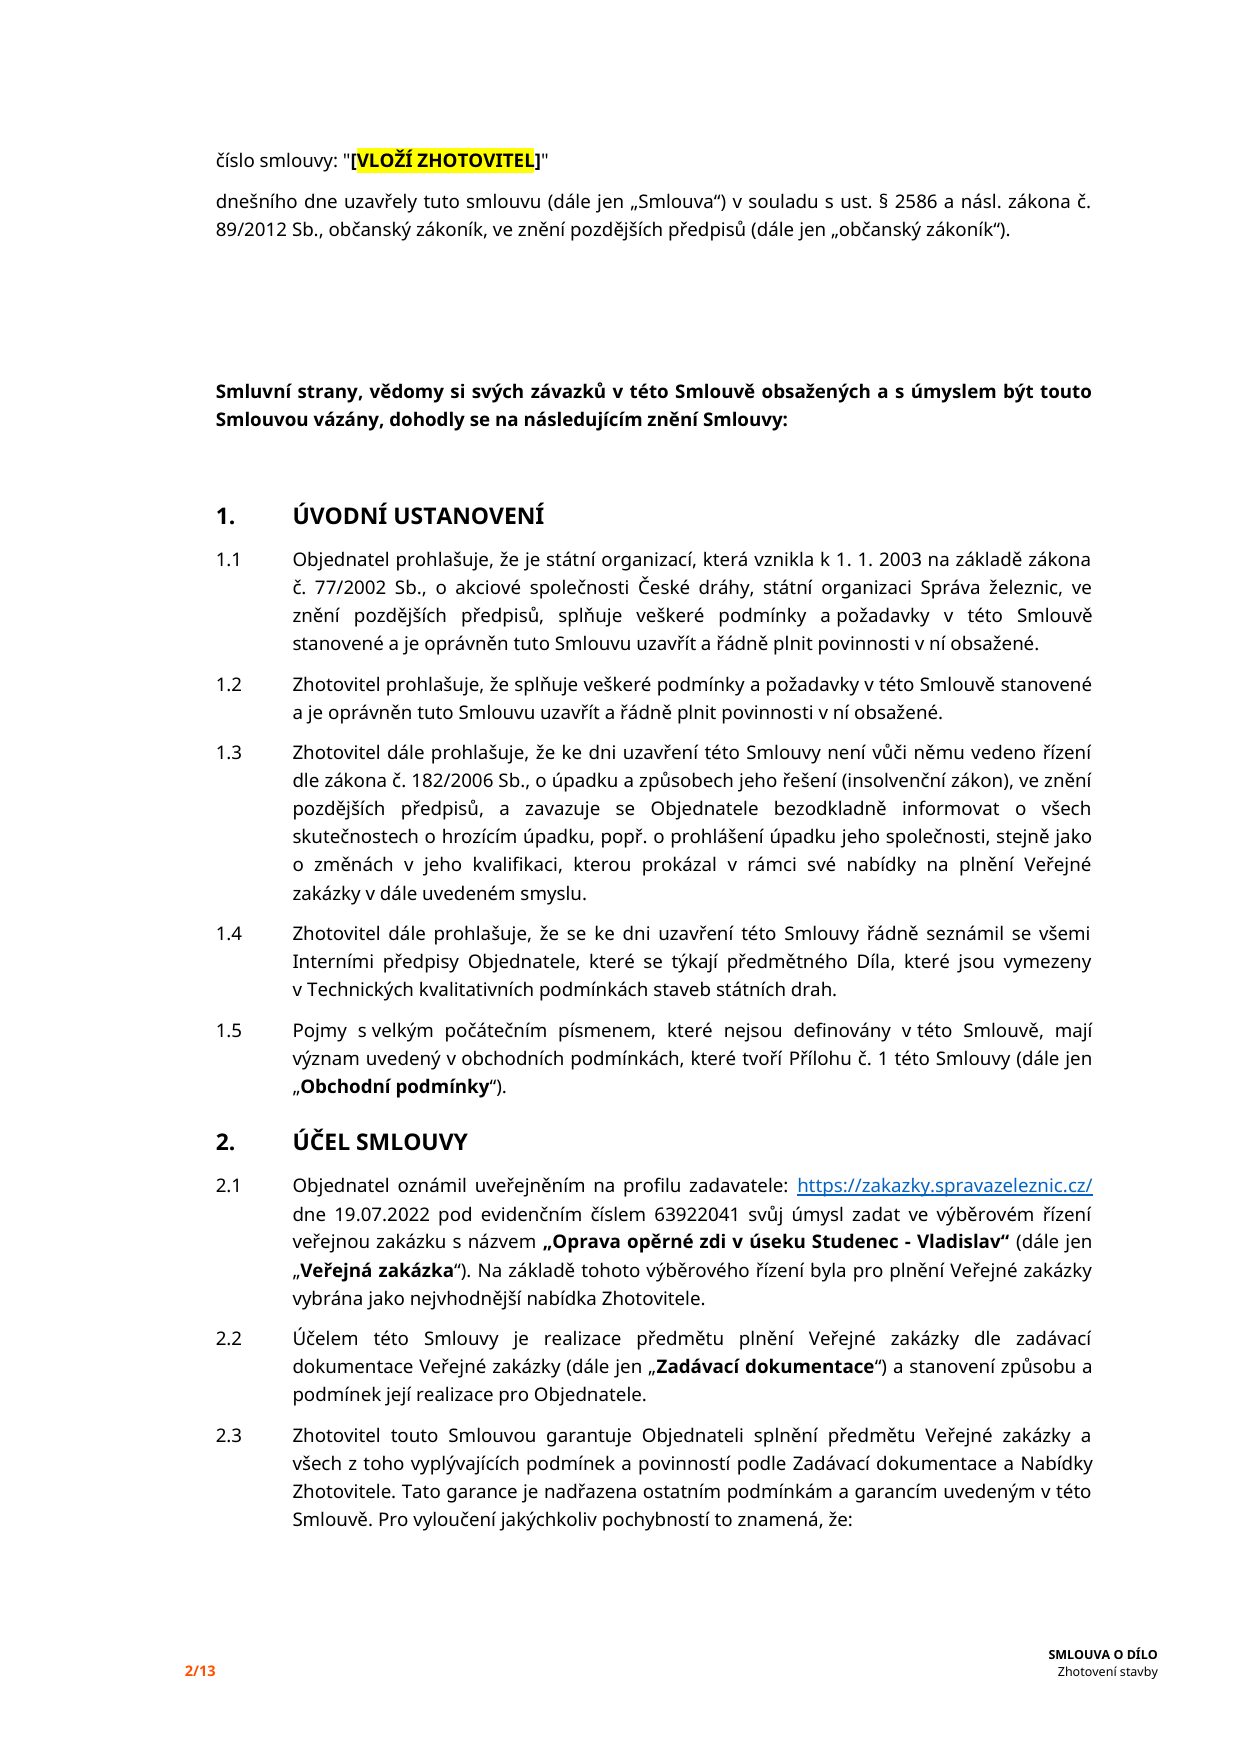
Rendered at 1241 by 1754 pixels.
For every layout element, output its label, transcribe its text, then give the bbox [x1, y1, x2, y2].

text dnešního dne uzavřely tuto smlouvu (dále jen „Smlouva“) v souladu s ust. § 2586 a násl. zákona č. 89/2012 Sb., občanský zákoník, ve znění pozdějších předpisů (dále jen „občanský zákoník“). [216, 188, 1093, 242]
text Zhotovitel dále prohlašuje, že ke dni uzavření této Smlouvy není vůči němu vedeno řízení dle zákona č. 182/2006 Sb., o úpadku a způsobech jeho řešení (insolvenční zákon), ve znění pozdějších předpisů, a zavazuje se Objednatele bezodkladně informovat o všech skutečnostech o hrozícím úpadku, popř. o prohlášení úpadku jeho společnosti, stejně jako o změnách v jeho kvalifikaci, kterou prokázal v rámci své nabídky na plnění Veřejné zakázky v dále uvedeném smyslu. [216, 740, 1093, 905]
text číslo smlouvy: "[VLOŽÍ ZHOTOVITEL]" [216, 147, 1093, 173]
text Smluvní strany, vědomy si svých závazků v této Smlouvě obsažených a s úmyslem být touto Smlouvou vázány, dohodly se na následujícím znění Smlouvy: [216, 378, 1093, 432]
text Pojmy s velkým počátečním písmenem, které nejsou definovány v této Smlouvě, mají význam uvedený v obchodních podmínkách, které tvoří Přílohu č. 1 této Smlouvy (dále jen „Obchodní podmínky“). [216, 1017, 1093, 1098]
text Objednatel prohlašuje, že je státní organizací, která vznikla k 1. 1. 2003 na základě zákona č. 77/2002 Sb., o akciové společnosti České dráhy, státní organizaci Správa železnic, ve znění pozdějších předpisů, splňuje veškeré podmínky a požadavky v této Smlouvě stanovené a je oprávněn tuto Smlouvu uzavřít a řádně plnit povinnosti v ní obsažené. [216, 547, 1093, 656]
text Zhotovitel touto Smlouvou garantuje Objednateli splnění předmětu Veřejné zakázky a všech z toho vyplývajících podmínek a povinností podle Zadávací dokumentace a Nabídky Zhotovitele. Tato garance je nadřazena ostatním podmínkám a garancím uvedeným v této Smlouvě. Pro vyloučení jakýchkoliv pochybností to znamená, že: [216, 1422, 1093, 1532]
text ÚVODNÍ USTANOVENÍ [216, 500, 1093, 531]
text ÚČEL SMLOUVY [216, 1126, 1093, 1157]
text Účelem této Smlouvy je realizace předmětu plnění Veřejné zakázky dle zadávací dokumentace Veřejné zakázky (dále jen „Zadávací dokumentace“) a stanovení způsobu a podmínek její realizace pro Objednatele. [216, 1325, 1093, 1407]
text Zhotovitel prohlašuje, že splňuje veškeré podmínky a požadavky v této Smlouvě stanovené a je oprávněn tuto Smlouvu uzavřít a řádně plnit povinnosti v ní obsažené. [216, 671, 1093, 725]
text Zhotovitel dále prohlašuje, že se ke dni uzavření této Smlouvy řádně seznámil se všemi Interními předpisy Objednatele, které se týkají předmětného Díla, které jsou vymezeny v Technických kvalitativních podmínkách staveb státních drah. [216, 920, 1093, 1002]
text Objednatel oznámil uveřejněním na profilu zadavatele: https://zakazky.spravazeleznic.cz/ dne 19.07.2022 pod evidenčním číslem 63922041 svůj úmysl zadat ve výběrovém řízení veřejnou zakázku s názvem „Oprava opěrné zdi v úseku Studenec - Vladislav“ (dále jen „Veřejná zakázka“). Na základě tohoto výběrového řízení byla pro plnění Veřejné zakázky vybrána jako nejvhodnější nabídka Zhotovitele. [216, 1173, 1093, 1310]
